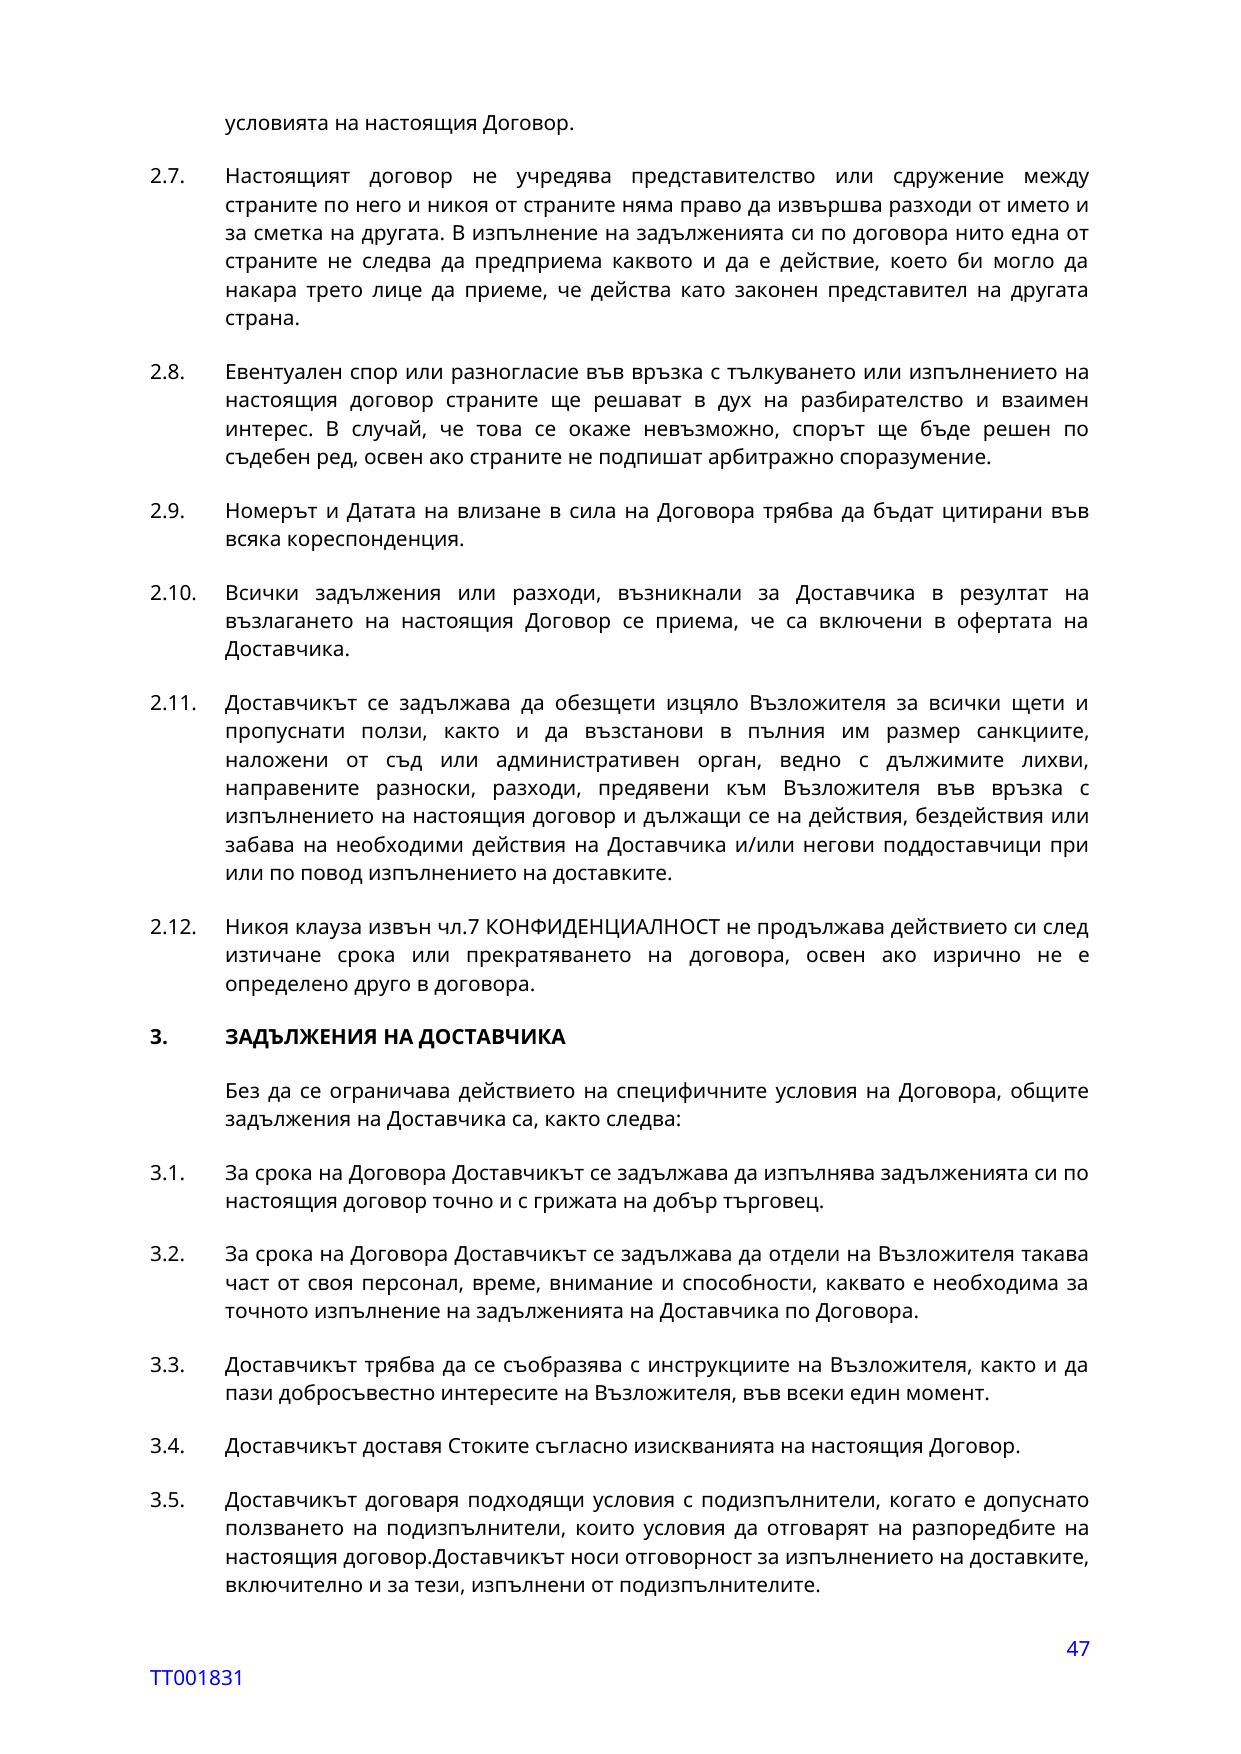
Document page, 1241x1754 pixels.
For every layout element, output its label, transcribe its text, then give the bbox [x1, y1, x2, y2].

list ЗАДЪЛЖЕНИЯ НА ДОСТАВЧИКА [150, 1022, 1090, 1051]
list Доставчикът доставя Стоките съгласно изискванията на настоящия Договор. [150, 1432, 1090, 1460]
list Доставчикът договаря подходящи условия с подизпълнители, когато е допуснато ползването на подизпълнители, които условия да отговарят на разпоредбите на настоящия договор.Доставчикът носи отговорност за изпълнението на доставките, включително и за тези, изпълнени от подизпълнителите. [150, 1485, 1090, 1599]
list За срока на Договора Доставчикът се задължава да отдели на Възложителя такава част от своя персонал, време, внимание и способности, каквато е необходима за точното изпълнение на задълженията на Доставчика по Договора. [150, 1239, 1090, 1325]
list Доставчикът се задължава да обезщети изцяло Възложителя за всички щети и пропуснати ползи, както и да възстанови в пълния им размер санкциите, наложени от съд или административен орган, ведно с дължимите лихви, направените разноски, разходи, предявени към Възложителя във връзка с изпълнението на настоящия договор и дължащи се на действия, бездействия или забава на необходими действия на Доставчика и/или негови поддоставчици при или по повод изпълнението на доставките. [150, 688, 1090, 887]
list За срока на Договора Доставчикът се задължава да изпълнява задълженията си по настоящия договор точно и с грижата на добър търговец. [150, 1158, 1090, 1214]
list Евентуален спор или разногласие във връзка с тълкуването или изпълнението на настоящия договор страните ще решават в дух на разбирателство и взаимен интерес. В случай, че това се окаже невъзможно, спорът ще бъде решен по съдебен ред, освен ако страните не подпишат арбитражно споразумение. [150, 357, 1090, 471]
list Доставчикът трябва да се съобразява с инструкциите на Възложителя, както и да пази добросъвестно интересите на Възложителя, във всеки един момент. [150, 1350, 1090, 1407]
list Настоящият договор не учредява представителство или сдружение между страните по него и никоя от страните няма право да извършва разходи от името и за сметка на другата. В изпълнение на задълженията си по договора нито една от страните не следва да предприема каквото и да е действие, което би могло да накара трето лице да приеме, че действа като законен представител на другата страна. [150, 161, 1090, 332]
text Без да се ограничава действието на специфичните условия на Договора, общите задължения на Доставчика са, както следва: [225, 1076, 1090, 1133]
list Никоя клауза извън чл.7 КОНФИДЕНЦИАЛНОСТ не продължава действието си след изтичане срока или прекратяването на договора, освен ако изрично не е определено друго в договора. [150, 912, 1090, 997]
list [150, 108, 1090, 136]
list Всички задължения или разходи, възникнали за Доставчика в резултат на възлагането на настоящия Договор се приема, че са включени в офертата на Доставчика. [150, 578, 1090, 663]
list Номерът и Датата на влизане в сила на Договора трябва да бъдат цитирани във всяка кореспонденция. [150, 496, 1090, 553]
